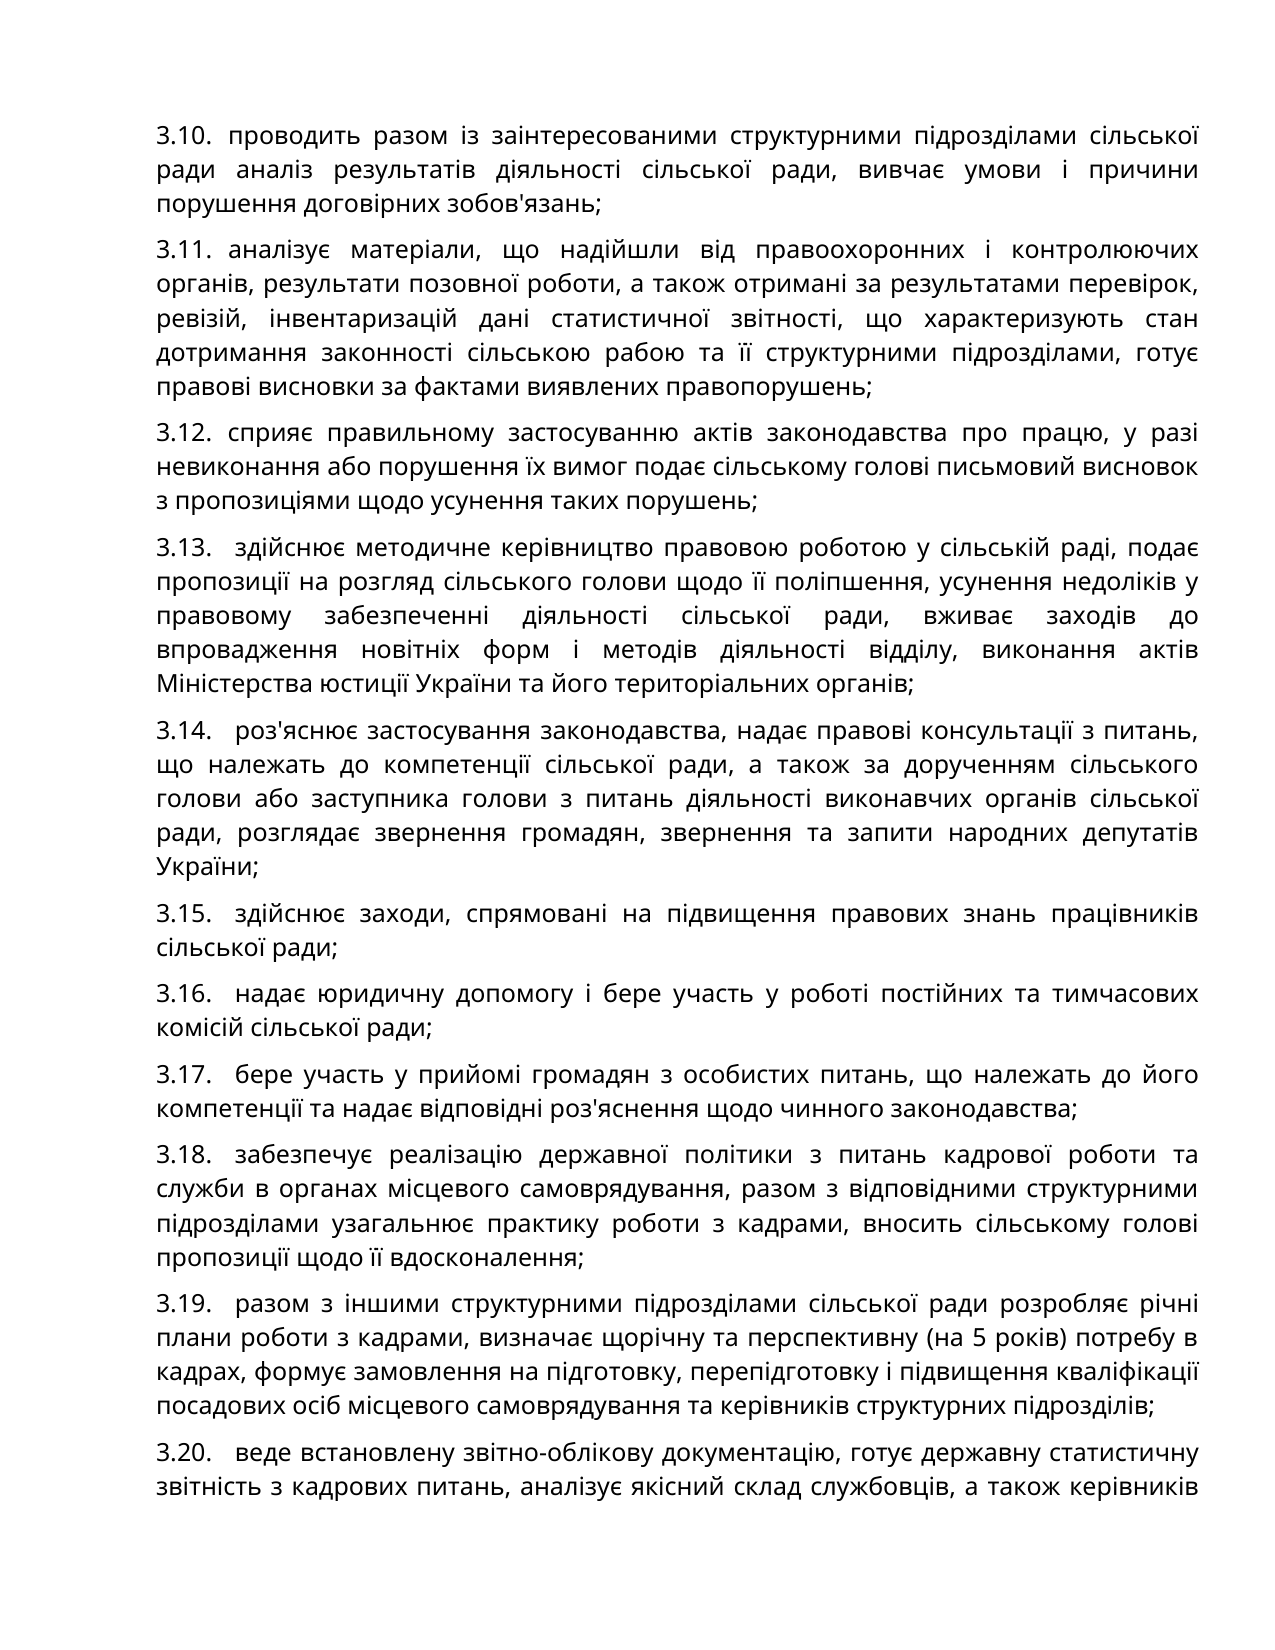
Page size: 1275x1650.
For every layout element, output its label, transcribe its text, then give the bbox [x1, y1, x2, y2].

list роз'яснює застосування законодавства, надає правові консультації з питань, що належать до компетенції сільської ради, а також за дорученням сільського голови або заступника голови з питань діяльності виконавчих органів сільської ради, розглядає звернення громадян, звернення та запити народних депутатів України; [156, 712, 1200, 883]
list забезпечує реалізацію державної політики з питань кадрової роботи та служби в органах місцевого самоврядування, разом з відповідними структурними підрозділами узагальнює практику роботи з кадрами, вносить сільському голові пропозиції щодо її вдосконалення; [156, 1137, 1200, 1273]
list проводить разом із заінтересованими структурними підрозділами сільської ради аналіз результатів діяльності сільської ради, вивчає умови і причини порушення договірних зобов'язань; [156, 117, 1200, 219]
list здійснює заходи, спрямовані на підвищення правових знань працівників сільської ради; [156, 895, 1200, 963]
list сприяє правильному застосуванню актів законодавства про працю, у разі невиконання або порушення їх вимог подає сільському голові письмовий висновок з пропозиціями щодо усунення таких порушень; [156, 415, 1200, 517]
list аналізує матеріали, що надійшли від правоохоронних і контролюючих органів, результати позовної роботи, а також отримані за результатами перевірок, ревізій, інвентаризацій дані статистичної звітності, що характеризують стан дотримання законності сільською рабою та її структурними підрозділами, готує правові висновки за фактами виявлених правопорушень; [156, 232, 1200, 402]
list здійснює методичне керівництво правовою роботою у сільській раді, подає пропозиції на розгляд сільського голови щодо її поліпшення, усунення недоліків у правовому забезпеченні діяльності сільської ради, вживає заходів до впровадження новітніх форм і методів діяльності відділу, виконання актів Міністерства юстиції України та його територіальних органів; [156, 529, 1200, 700]
list бере участь у прийомі громадян з особистих питань, що належать до його компетенції та надає відповідні роз'яснення щодо чинного законодавства; [156, 1056, 1200, 1124]
list разом з іншими структурними підрозділами сільської ради розробляє річні плани роботи з кадрами, визначає щорічну та перспективну (на 5 років) потребу в кадрах, формує замовлення на підготовку, перепідготовку і підвищення кваліфікації посадових осіб місцевого самоврядування та керівників структурних підрозділів; [156, 1286, 1200, 1422]
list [156, 1434, 1200, 1503]
list надає юридичну допомогу і бере участь у роботі постійних та тимчасових комісій сільської ради; [156, 976, 1200, 1044]
